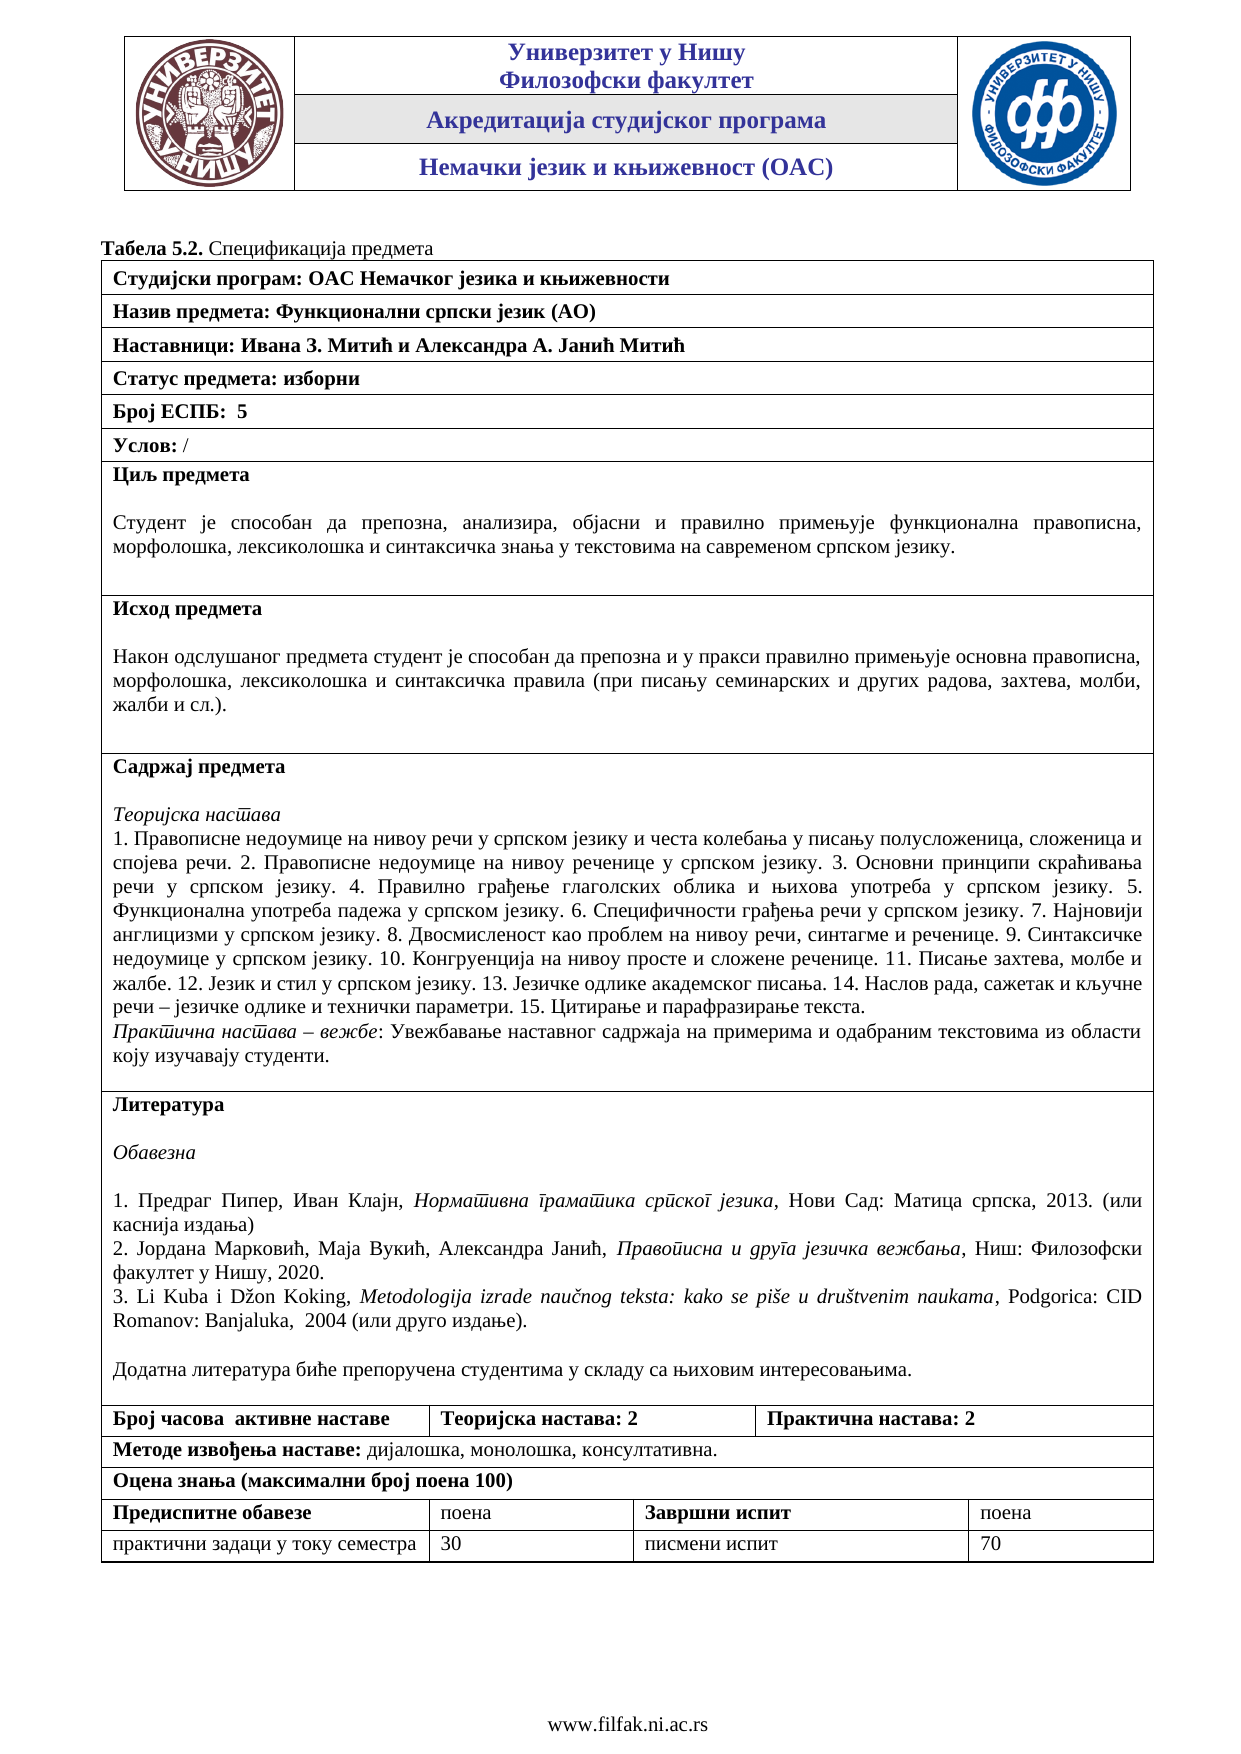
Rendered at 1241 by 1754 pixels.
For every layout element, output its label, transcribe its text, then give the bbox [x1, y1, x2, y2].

table_cell поена [969, 1500, 1153, 1530]
table_cell Литература Обавезна 1. Предраг Пипер, Иван Клајн, Нормативна граматика српског језика, Нови Сад: Матица српска, 2013. (или каснија издања) 2. Јордана Марковић, Маја Вукић, Александра Јанић, Правописна и друга језичка вежбања, Ниш: Филозофски факултет у Нишу, 2020. 3. Li Kuba i Džon Koking, Metodologija izrade naučnog teksta: kako se piše u društvenim naukama, Podgorica: CID Romanov: Banjaluka, 2004 (или друго издање). Додатна литература биће препоручена студентима у складу са њиховим интересовањима. [102, 1092, 1153, 1404]
table_cell Услов: / [102, 429, 1153, 461]
table_cell 30 [430, 1531, 633, 1561]
table_cell Теоријска настава: 2 [430, 1406, 755, 1436]
table_header Студијски програм: ОАС Немачког језика и књижевности [102, 261, 1153, 294]
table_cell писмени испит [634, 1531, 968, 1561]
table_cell Предиспитне обавезе [102, 1500, 429, 1530]
table_cell Оцена знања (максимални број поена 100) [102, 1468, 1153, 1499]
table_cell Циљ предмета Студент је способан да препозна, анализира, објасни и правилно примењује функционална правописна, морфолошка, лексиколошка и синтаксичка знања у текстовима на савременом српском језику. [102, 462, 1153, 595]
table_cell Исход предмета Након одслушаног предмета студент је способан да препозна и у пракси правилно примењује основна правописна, морфолошка, лексиколошка и синтаксичка правила (при писању семинарских и других радова, захтева, молби, жалби и сл.). [102, 596, 1153, 753]
table_cell Статус предмета: изборни [102, 362, 1153, 394]
picture [969, 38, 1120, 189]
table_cell Завршни испит [634, 1500, 968, 1530]
picture [135, 39, 284, 187]
table_cell Практична настава: 2 [756, 1406, 1153, 1436]
table_cell поена [430, 1500, 633, 1530]
table_cell Назив предмета: Функционални српски језик (АО) [102, 295, 1153, 327]
table_cell Наставници: Ивана З. Митић и Александра А. Јанић Митић [102, 328, 1153, 361]
table_cell 70 [969, 1531, 1153, 1561]
text Табела 5.2. Спецификација предмета [101, 236, 1211, 260]
table_cell Садржај предмета Теоријска настава 1. Правописне недоумице на нивоу речи у српском језику и честа колебања у писању полусложеница, сложеница и спојева речи. 2. Правописне недоумице на нивоу реченице у српском језику. 3. Основни принципи скраћивања речи у српском језику. 4. Правилно грађење глаголских облика и њихова употреба у српском језику. 5. Функционална употреба падежа у српском језику. 6. Специфичности грађења речи у српском језику. 7. Најновији англицизми у српском језику. 8. Двосмисленост као проблем на нивоу речи, синтагме и реченице. 9. Синтаксичке недоумице у српском језику. 10. Конгруенција на нивоу просте и сложене реченице. 11. Писање захтева, молбе и жалбе. 12. Језик и стил у српском језику. 13. Језичке одлике академског писања. 14. Наслов рада, сажетак и кључне речи – језичке одлике и технички параметри. 15. Цитирање и парафразирање текста. Практична настава – вежбе: Увежбавање наставног садржаја на примерима и одабраним текстовима из области коју изучавају студенти. [102, 754, 1153, 1091]
table_cell Методе извођења наставе: дијалошка, монолошка, консултативна. [102, 1437, 1153, 1467]
table_cell практични задаци у току семестра [102, 1531, 429, 1561]
table_cell Број часова активне наставе [102, 1406, 429, 1436]
table_cell Број ЕСПБ: 5 [102, 395, 1153, 428]
